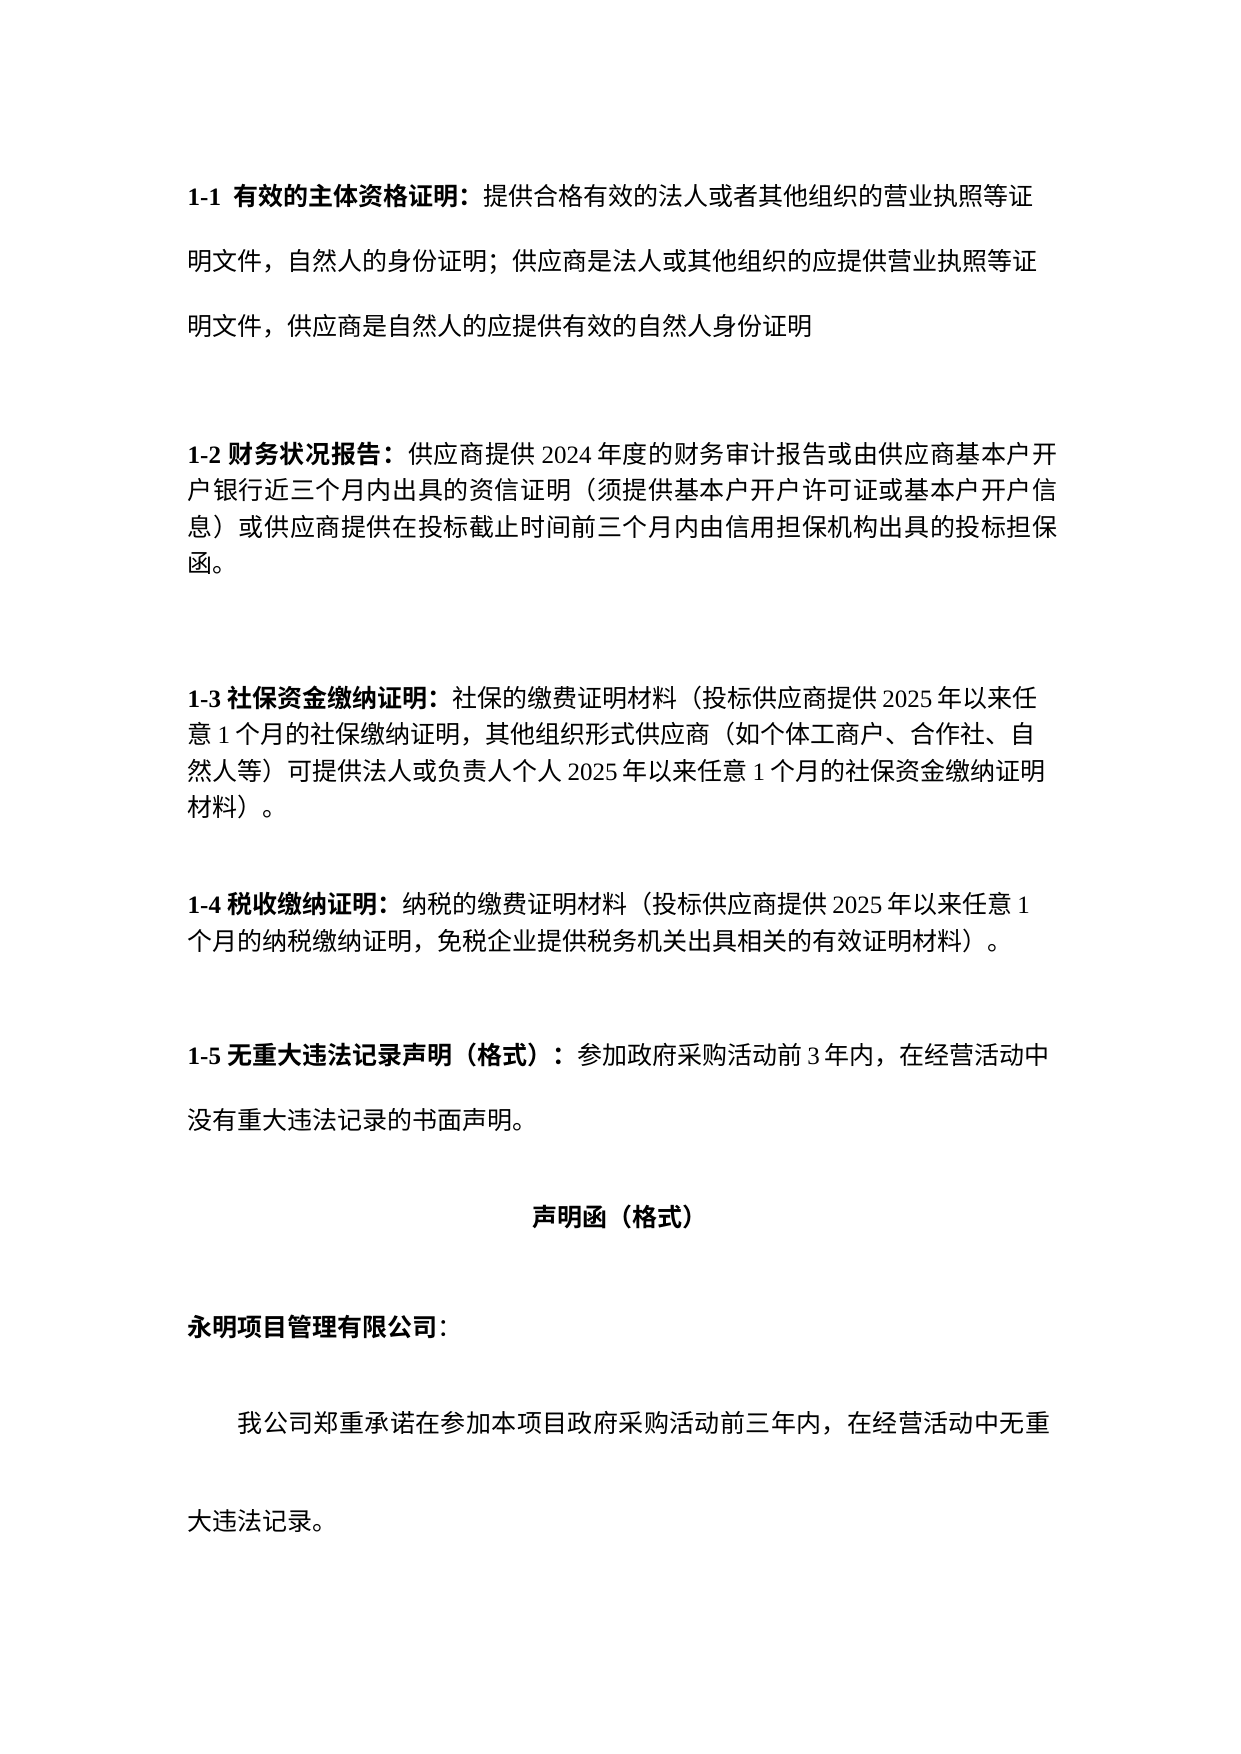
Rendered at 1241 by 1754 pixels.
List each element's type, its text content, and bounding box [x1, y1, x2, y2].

text 1-4 税收缴纳证明：纳税的缴费证明材料（投标供应商提供2025年以来任意1个月的纳税缴纳证明，免税企业提供税务机关出具相关的有效证明材料）。 [187, 885, 1059, 957]
text 永明项目管理有限公司： [187, 1293, 1053, 1358]
text 我公司郑重承诺在参加本项目政府采购活动前三年内，在经营活动中无重大违法记录。 [187, 1389, 1053, 1552]
text 1-1 有效的主体资格证明：提供合格有效的法人或者其他组织的营业执照等证明文件，自然人的身份证明；供应商是法人或其他组织的应提供营业执照等证明文件，供应商是自然人的应提供有效的自然人身份证明 [187, 162, 1053, 357]
text 1-3 社保资金缴纳证明：社保的缴费证明材料（投标供应商提供2025年以来任意1个月的社保缴纳证明，其他组织形式供应商（如个体工商户、合作社、自然人等）可提供法人或负责人个人2025年以来任意1个月的社保资金缴纳证明材料）。 [187, 679, 1059, 824]
text 声明函（格式） [187, 1183, 1053, 1248]
text 1-2 财务状况报告：供应商提供2024年度的财务审计报告或由供应商基本户开户银行近三个月内出具的资信证明（须提供基本户开户许可证或基本户开户信息）或供应商提供在投标截止时间前三个月内由信用担保机构出具的投标担保函。 [187, 434, 1059, 579]
text 1-5 无重大违法记录声明（格式）：参加政府采购活动前3年内，在经营活动中没有重大违法记录的书面声明。 [187, 1021, 1053, 1151]
